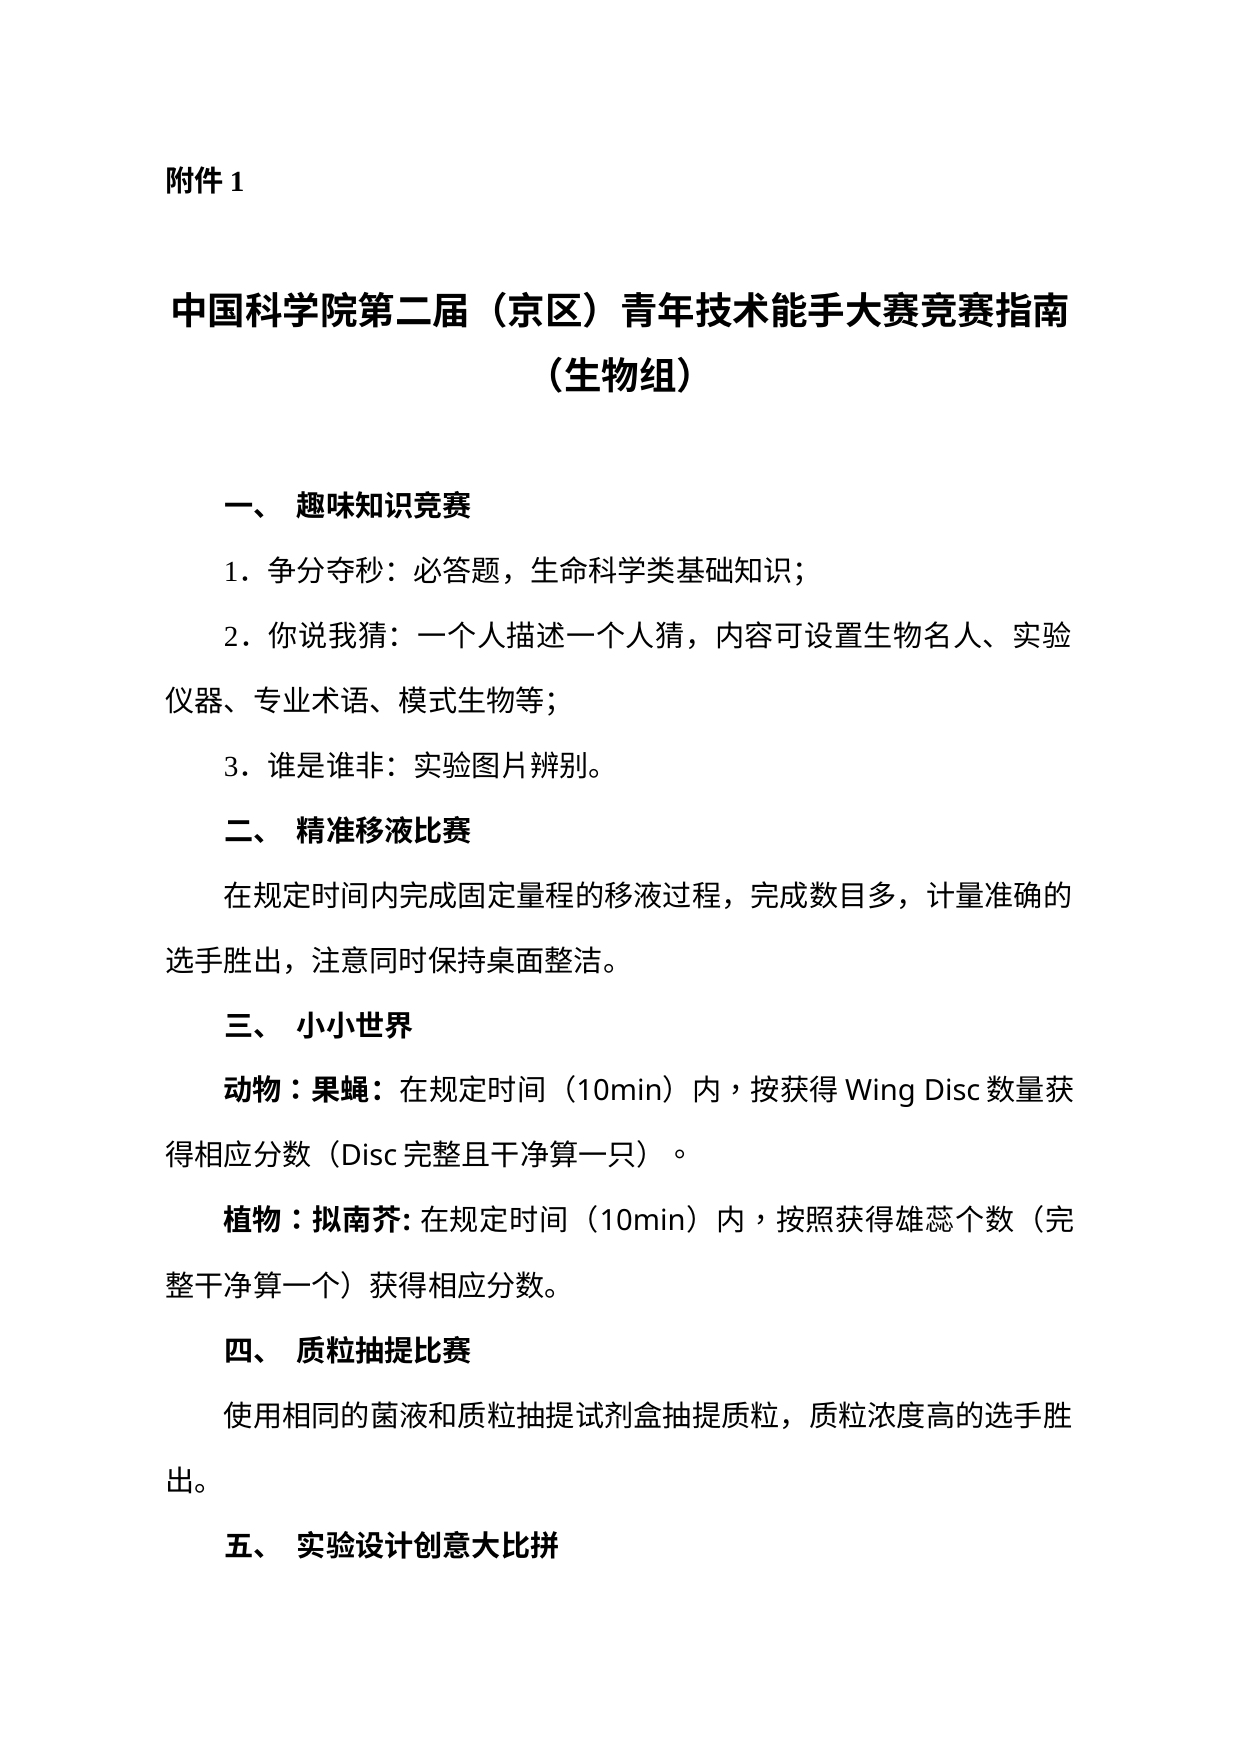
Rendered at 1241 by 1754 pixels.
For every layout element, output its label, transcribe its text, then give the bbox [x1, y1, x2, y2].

text （生物组） [165, 341, 1075, 406]
text 使用相同的菌液和质粒抽提试剂盒抽提质粒，质粒浓度高的选手胜出。 [165, 1381, 1075, 1511]
text 植物：拟南芥: 在规定时间（10min）内，按照获得雄蕊个数（完整干净算一个）获得相应分数。 [165, 1186, 1075, 1316]
text 3．谁是谁非：实验图片辨别。 [165, 731, 1075, 796]
text 动物：果蝇：在规定时间（10min）内，按获得Wing Disc数量获得相应分数（Disc完整且干净算一只）。 [165, 1056, 1075, 1186]
list 小小世界 [165, 991, 1075, 1056]
text 在规定时间内完成固定量程的移液过程，完成数目多，计量准确的选手胜出，注意同时保持桌面整洁。 [165, 861, 1075, 991]
text 中国科学院第二届（京区）青年技术能手大赛竞赛指南 [165, 276, 1075, 341]
list 趣味知识竞赛 [165, 471, 1075, 536]
text 2．你说我猜：一个人描述一个人猜，内容可设置生物名人、实验仪器、专业术语、模式生物等； [165, 601, 1075, 731]
text 附件1 [165, 146, 1075, 211]
list 实验设计创意大比拼 [165, 1511, 1075, 1576]
list 精准移液比赛 [165, 796, 1075, 861]
text 1．争分夺秒：必答题，生命科学类基础知识； [165, 536, 1075, 601]
list 质粒抽提比赛 [165, 1316, 1075, 1381]
